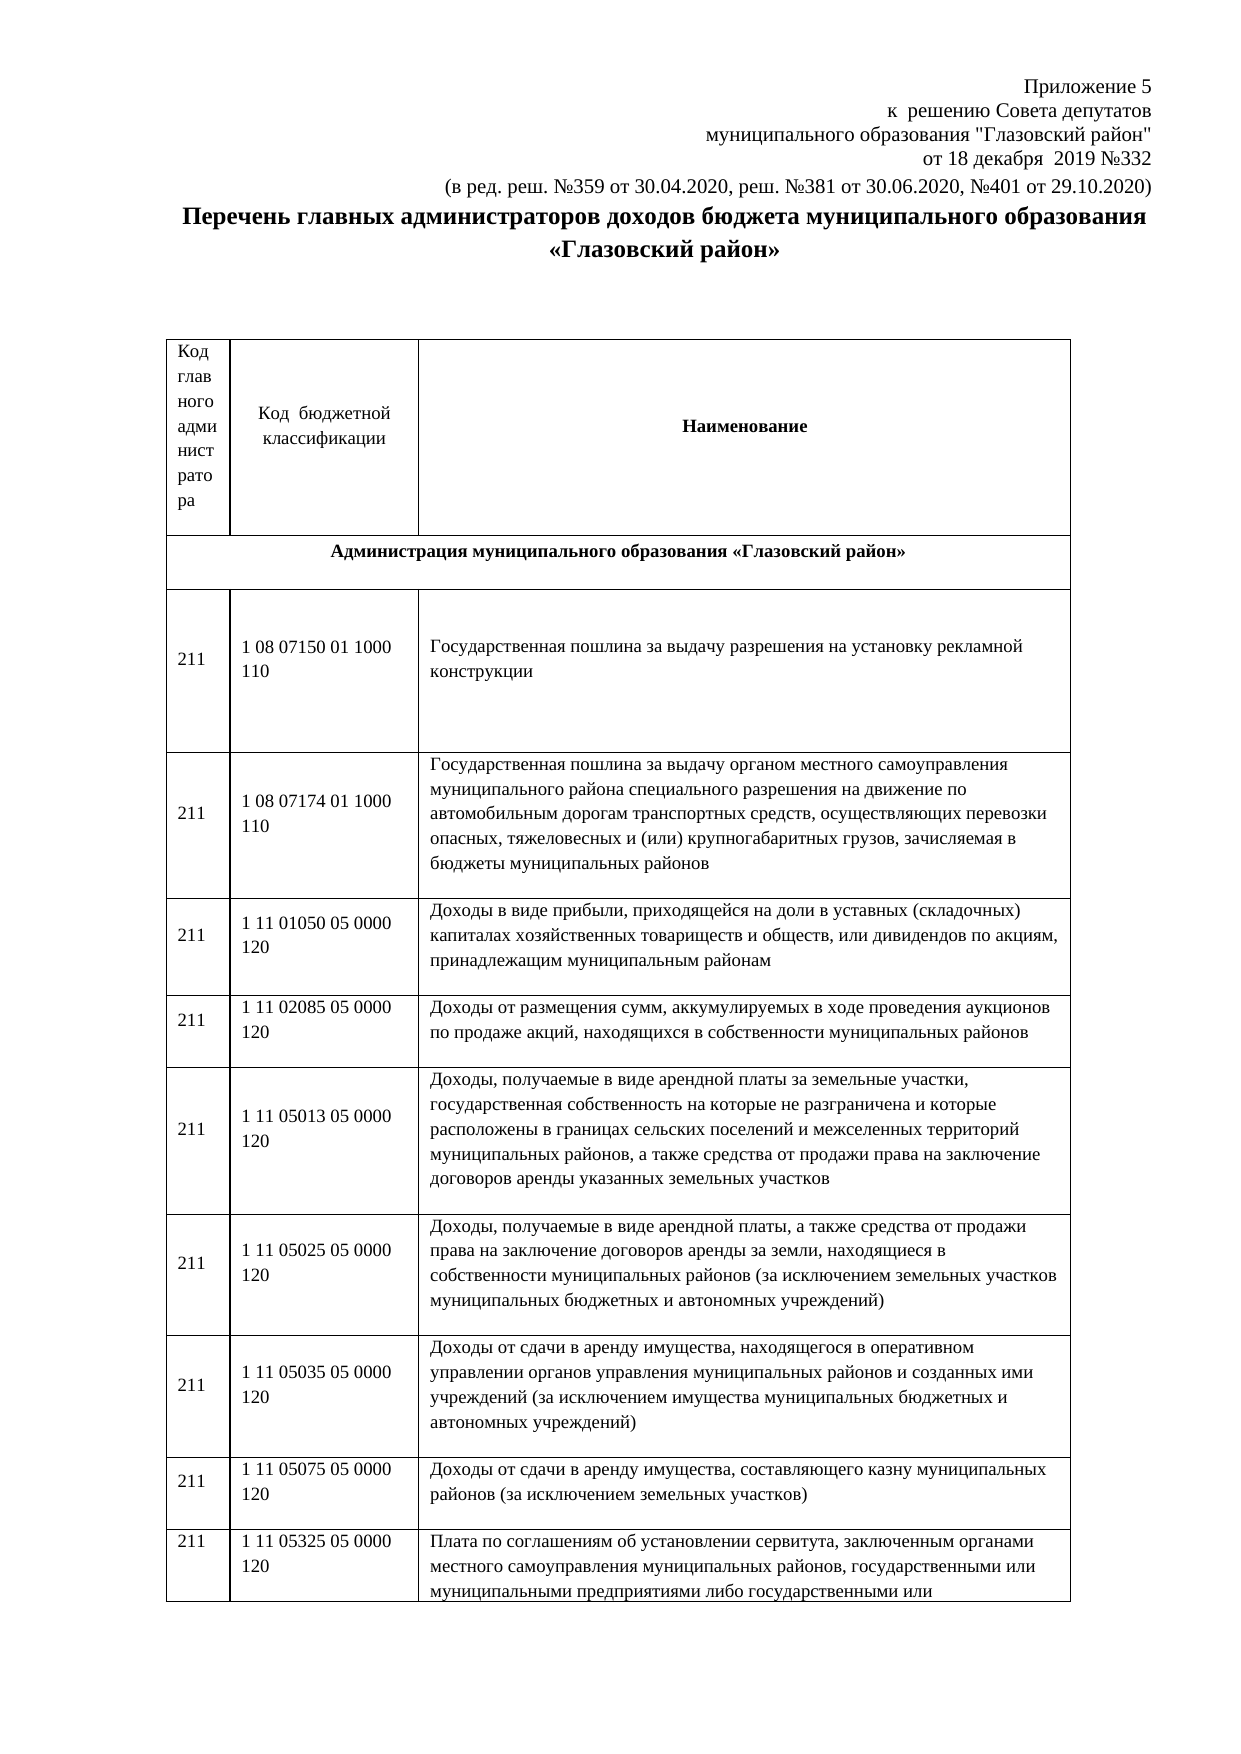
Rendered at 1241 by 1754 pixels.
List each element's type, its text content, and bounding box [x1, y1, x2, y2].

table_cell 1 11 05013 05 0000 120 [231, 1068, 418, 1213]
text Перечень главных администраторов доходов бюджета муниципального образования «Глазовский район» [177, 201, 1152, 263]
table_cell Доходы от сдачи в аренду имущества, находящегося в оперативном управлении органов управления муниципальных районов и созданных ими учреждений (за исключением имущества муниципальных бюджетных и автономных учреждений) [419, 1336, 1070, 1457]
table_header Код бюджетной классификации [231, 340, 418, 535]
table_cell Государственная пошлина за выдачу органом местного самоуправления муниципального района специального разрешения на движение по автомобильным дорогам транспортных средств, осуществляющих перевозки опасных, тяжеловесных и (или) крупногабаритных грузов, зачисляемая в бюджеты муниципальных районов [419, 753, 1070, 898]
table_cell 211 [167, 1530, 229, 1601]
table_cell 211 [167, 1458, 229, 1529]
table_cell 211 [167, 1068, 229, 1213]
table_cell 211 [167, 899, 229, 995]
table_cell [419, 1530, 1070, 1601]
table_cell Доходы, получаемые в виде арендной платы, а также средства от продажи права на заключение договоров аренды за земли, находящиеся в собственности муниципальных районов (за исключением земельных участков муниципальных бюджетных и автономных учреждений) [419, 1215, 1070, 1335]
table_cell 211 [167, 996, 229, 1067]
table_cell 211 [167, 590, 229, 752]
table_cell 1 08 07150 01 1000 110 [231, 590, 418, 752]
table_cell Доходы в виде прибыли, приходящейся на доли в уставных (складочных) капиталах хозяйственных товариществ и обществ, или дивидендов по акциям, принадлежащим муниципальным районам [419, 899, 1070, 995]
table_header Код главного администратора [167, 340, 229, 535]
table_cell 211 [167, 1336, 229, 1457]
table_cell 1 08 07174 01 1000 110 [231, 753, 418, 898]
table_cell 211 [167, 1215, 229, 1335]
text Приложение 5 [177, 74, 1152, 98]
table_cell Государственная пошлина за выдачу разрешения на установку рекламной конструкции [419, 590, 1070, 752]
text к решению Совета депутатов [177, 98, 1152, 122]
table_cell Доходы от размещения сумм, аккумулируемых в ходе проведения аукционов по продаже акций, находящихся в собственности муниципальных районов [419, 996, 1070, 1067]
table_cell Доходы, получаемые в виде арендной платы за земельные участки, государственная собственность на которые не разграничена и которые расположены в границах сельских поселений и межселенных территорий муниципальных районов, а также средства от продажи права на заключение договоров аренды указанных земельных участков [419, 1068, 1070, 1213]
table_cell 1 11 05075 05 0000 120 [231, 1458, 418, 1529]
text (в ред. реш. №359 от 30.04.2020, реш. №381 от 30.06.2020, №401 от 29.10.2020) [177, 174, 1152, 198]
table_cell 211 [167, 753, 229, 898]
table_header Наименование [419, 340, 1070, 535]
table_cell 1 11 05025 05 0000 120 [231, 1215, 418, 1335]
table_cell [231, 1530, 418, 1601]
table_cell 1 11 05035 05 0000 120 [231, 1336, 418, 1457]
table_cell 1 11 01050 05 0000 120 [231, 899, 418, 995]
text муниципального образования "Глазовский район" [177, 122, 1152, 146]
table_cell 1 11 02085 05 0000 120 [231, 996, 418, 1067]
text от 18 декабря 2019 №332 [177, 146, 1152, 170]
table_cell Доходы от сдачи в аренду имущества, составляющего казну муниципальных районов (за исключением земельных участков) [419, 1458, 1070, 1529]
table_cell Администрация муниципального образования «Глазовский район» [167, 536, 1070, 589]
